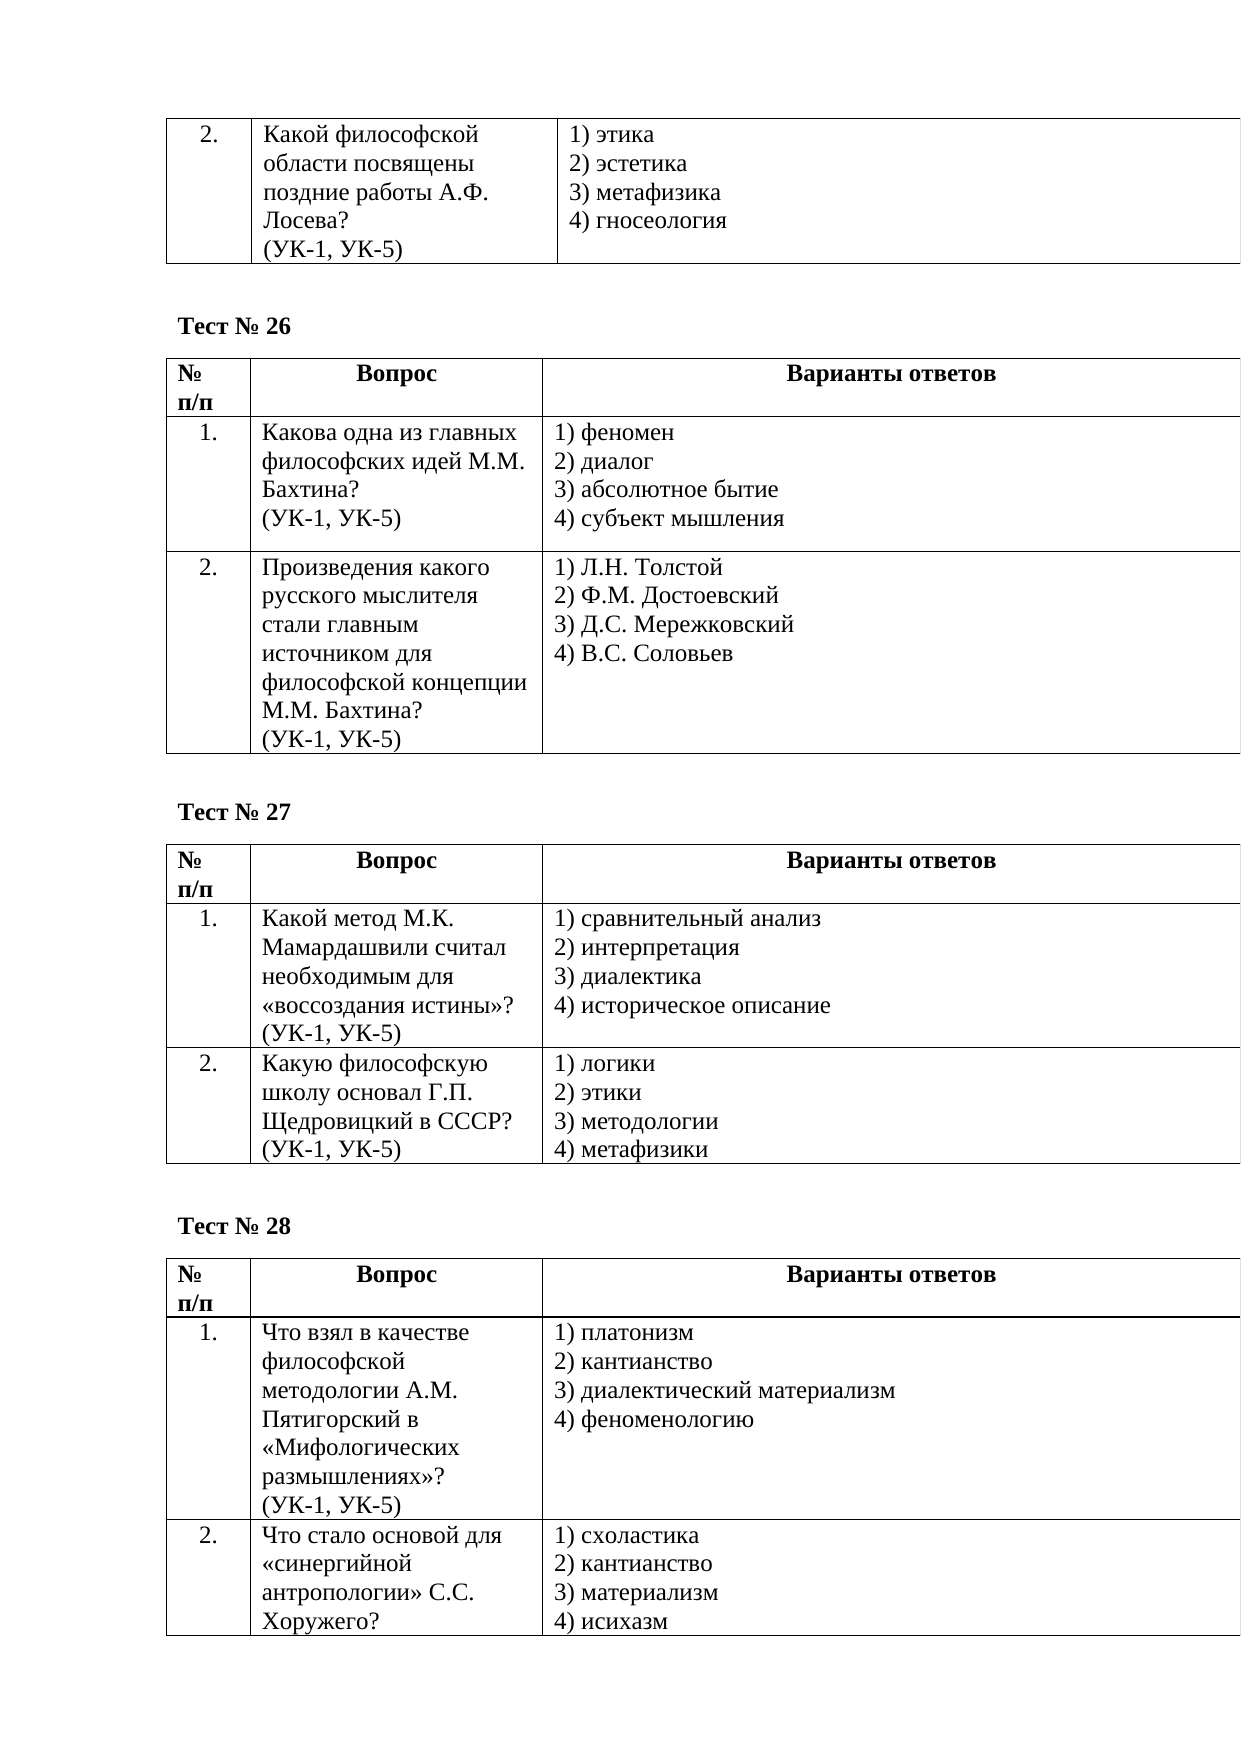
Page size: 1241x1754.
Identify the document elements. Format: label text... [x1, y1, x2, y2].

text Тест № 26 [177, 311, 1152, 339]
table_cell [543, 1520, 1240, 1635]
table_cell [251, 1520, 542, 1635]
table_cell 1. [167, 417, 250, 551]
table_header Вопрос [251, 845, 542, 902]
table_header Варианты ответов [543, 845, 1240, 902]
table_cell Какой метод М.К. Мамардашвили считал необходимым для «воссоздания истины»? (УК-1, УК-5) [251, 904, 542, 1047]
table_cell 1) сравнительный анализ 2) интерпретация 3) диалектика 4) историческое описание [543, 904, 1240, 1047]
table_cell 1) феномен 2) диалог 3) абсолютное бытие 4) субъект мышления [543, 417, 1240, 551]
table_cell Что взял в качестве философской методологии А.М. Пятигорский в «Мифологических размышлениях»? (УК-1, УК-5) [251, 1318, 542, 1519]
table_cell 1) этика 2) эстетика 3) метафизика 4) гносеология [558, 119, 1240, 263]
table_header Варианты ответов [543, 1259, 1240, 1316]
table_header Варианты ответов [543, 359, 1240, 416]
table_cell Какова одна из главных философских идей М.М. Бахтина? (УК-1, УК-5) [251, 417, 542, 551]
table_cell 2. [167, 1048, 250, 1163]
table_cell Какой философской области посвящены поздние работы А.Ф. Лосева? (УК-1, УК-5) [252, 119, 557, 263]
table_cell 1. [167, 1318, 250, 1519]
text Тест № 28 [177, 1211, 1152, 1240]
table_header Вопрос [251, 1259, 542, 1316]
table_header Вопрос [251, 359, 542, 416]
table_header № п/п [167, 1259, 250, 1316]
table_cell 2. [167, 552, 250, 753]
table_cell 1) Л.Н. Толстой 2) Ф.М. Достоевский 3) Д.С. Мережковский 4) В.С. Соловьев [543, 552, 1240, 753]
table_cell 1. [167, 904, 250, 1047]
table_cell 1) логики 2) этики 3) методологии 4) метафизики [543, 1048, 1240, 1163]
table_header № п/п [167, 845, 250, 902]
table_cell 2. [167, 1520, 250, 1635]
text Тест № 27 [177, 797, 1152, 826]
table_header № п/п [167, 359, 250, 416]
table_cell Какую философскую школу основал Г.П. Щедровицкий в СССР? (УК-1, УК-5) [251, 1048, 542, 1163]
table_cell Произведения какого русского мыслителя стали главным источником для философской концепции М.М. Бахтина? (УК-1, УК-5) [251, 552, 542, 753]
table_cell 1) платонизм 2) кантианство 3) диалектический материализм 4) феноменологию [543, 1318, 1240, 1519]
table_cell 2. [167, 119, 251, 263]
